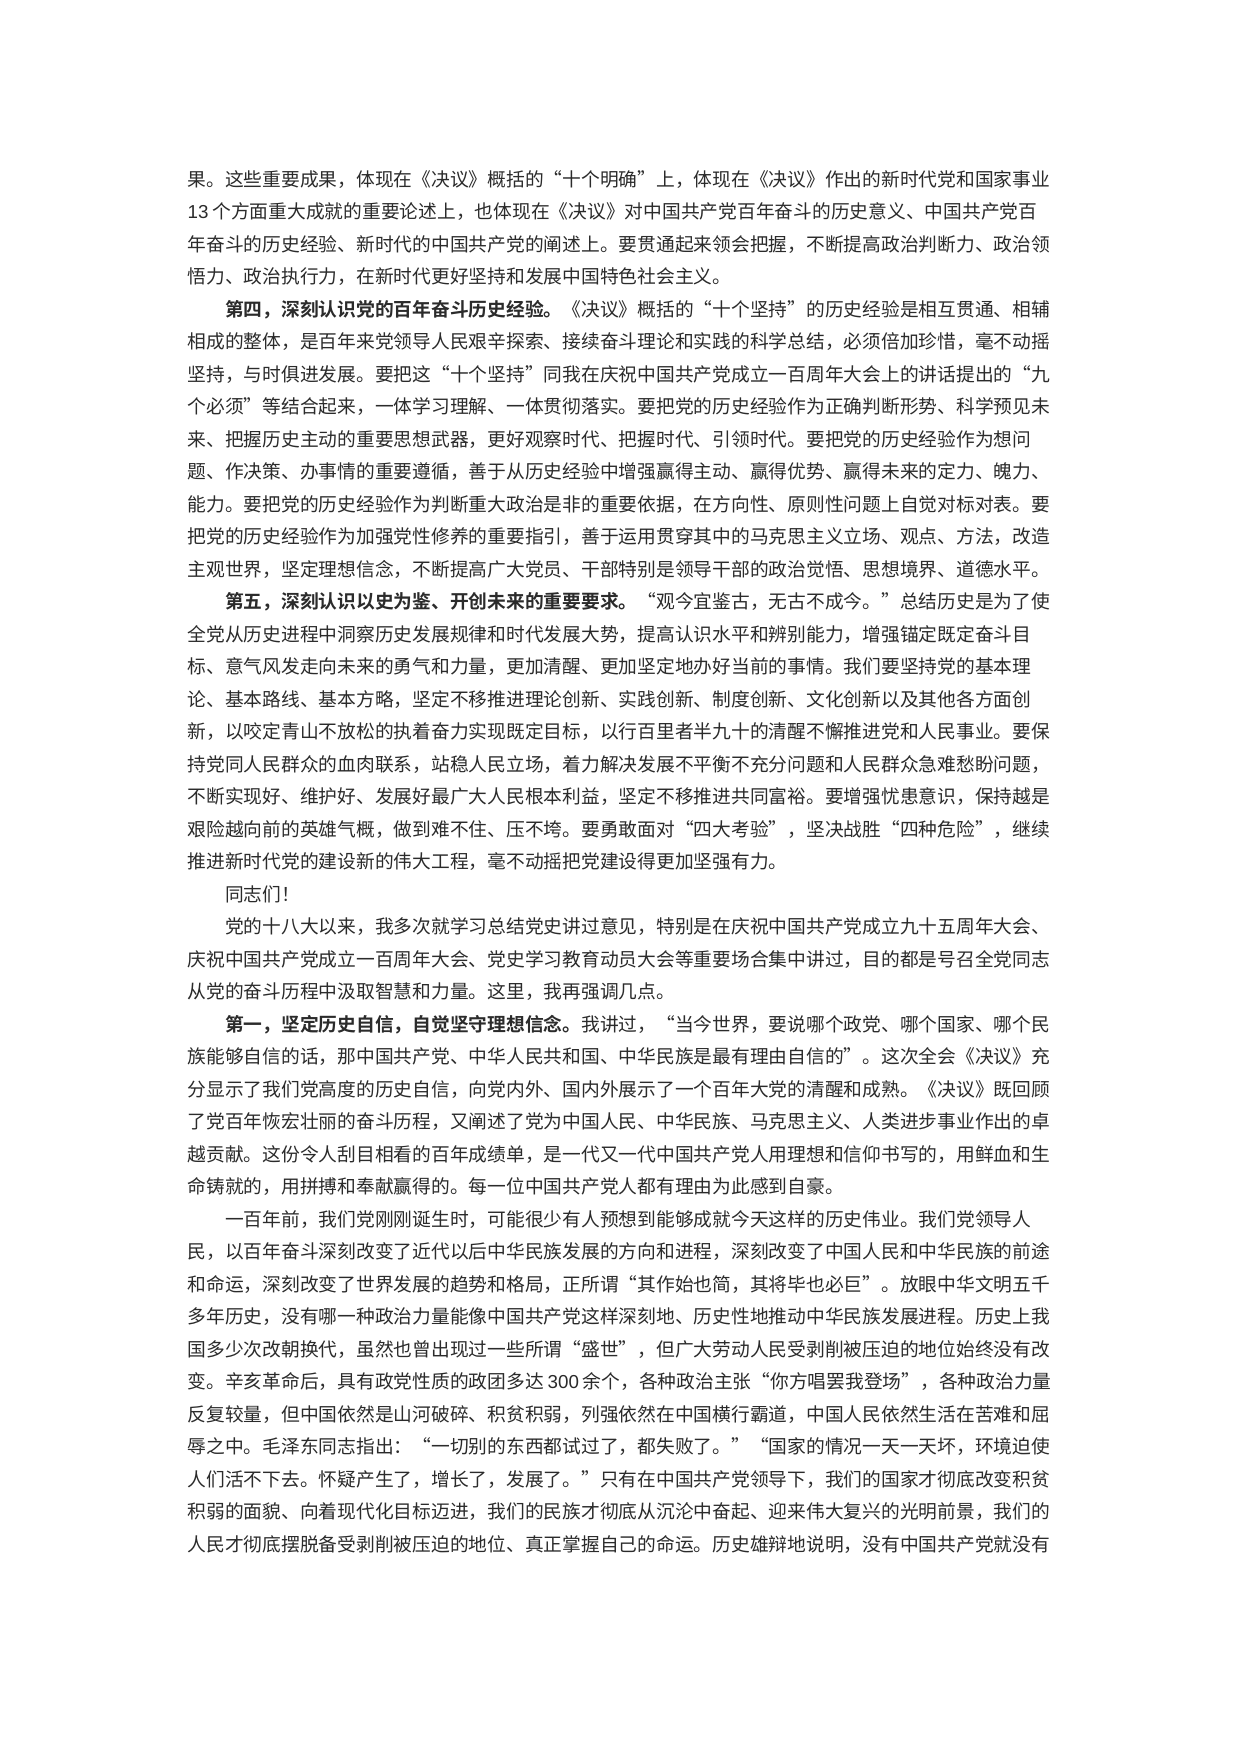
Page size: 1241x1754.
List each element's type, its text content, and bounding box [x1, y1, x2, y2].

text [187, 1202, 1053, 1559]
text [187, 162, 1053, 292]
text 第一，坚定历史自信，自觉坚守理想信念。我讲过，“当今世界，要说哪个政党、哪个国家、哪个民族能够自信的话，那中国共产党、中华人民共和国、中华民族是最有理由自信的”。这次全会《决议》充分显示了我们党高度的历史自信，向党内外、国内外展示了一个百年大党的清醒和成熟。《决议》既回顾了党百年恢宏壮丽的奋斗历程，又阐述了党为中国人民、中华民族、马克思主义、人类进步事业作出的卓越贡献。这份令人刮目相看的百年成绩单，是一代又一代中国共产党人用理想和信仰书写的，用鲜血和生命铸就的，用拼搏和奉献赢得的。每一位中国共产党人都有理由为此感到自豪。 [187, 1007, 1053, 1202]
text 第五，深刻认识以史为鉴、开创未来的重要要求。“观今宜鉴古，无古不成今。”总结历史是为了使全党从历史进程中洞察历史发展规律和时代发展大势，提高认识水平和辨别能力，增强锚定既定奋斗目标、意气风发走向未来的勇气和力量，更加清醒、更加坚定地办好当前的事情。我们要坚持党的基本理论、基本路线、基本方略，坚定不移推进理论创新、实践创新、制度创新、文化创新以及其他各方面创新，以咬定青山不放松的执着奋力实现既定目标，以行百里者半九十的清醒不懈推进党和人民事业。要保持党同人民群众的血肉联系，站稳人民立场，着力解决发展不平衡不充分问题和人民群众急难愁盼问题，不断实现好、维护好、发展好最广大人民根本利益，坚定不移推进共同富裕。要增强忧患意识，保持越是艰险越向前的英雄气概，做到难不住、压不垮。要勇敢面对“四大考验”，坚决战胜“四种危险”，继续推进新时代党的建设新的伟大工程，毫不动摇把党建设得更加坚强有力。 [187, 584, 1053, 877]
text 党的十八大以来，我多次就学习总结党史讲过意见，特别是在庆祝中国共产党成立九十五周年大会、庆祝中国共产党成立一百周年大会、党史学习教育动员大会等重要场合集中讲过，目的都是号召全党同志从党的奋斗历程中汲取智慧和力量。这里，我再强调几点。 [187, 909, 1053, 1007]
text 第四，深刻认识党的百年奋斗历史经验。《决议》概括的“十个坚持”的历史经验是相互贯通、相辅相成的整体，是百年来党领导人民艰辛探索、接续奋斗理论和实践的科学总结，必须倍加珍惜，毫不动摇坚持，与时俱进发展。要把这“十个坚持”同我在庆祝中国共产党成立一百周年大会上的讲话提出的“九个必须”等结合起来，一体学习理解、一体贯彻落实。要把党的历史经验作为正确判断形势、科学预见未来、把握历史主动的重要思想武器，更好观察时代、把握时代、引领时代。要把党的历史经验作为想问题、作决策、办事情的重要遵循，善于从历史经验中增强赢得主动、赢得优势、赢得未来的定力、魄力、能力。要把党的历史经验作为判断重大政治是非的重要依据，在方向性、原则性问题上自觉对标对表。要把党的历史经验作为加强党性修养的重要指引，善于运用贯穿其中的马克思主义立场、观点、方法，改造主观世界，坚定理想信念，不断提高广大党员、干部特别是领导干部的政治觉悟、思想境界、道德水平。 [187, 292, 1053, 584]
text 同志们！ [187, 877, 1053, 909]
